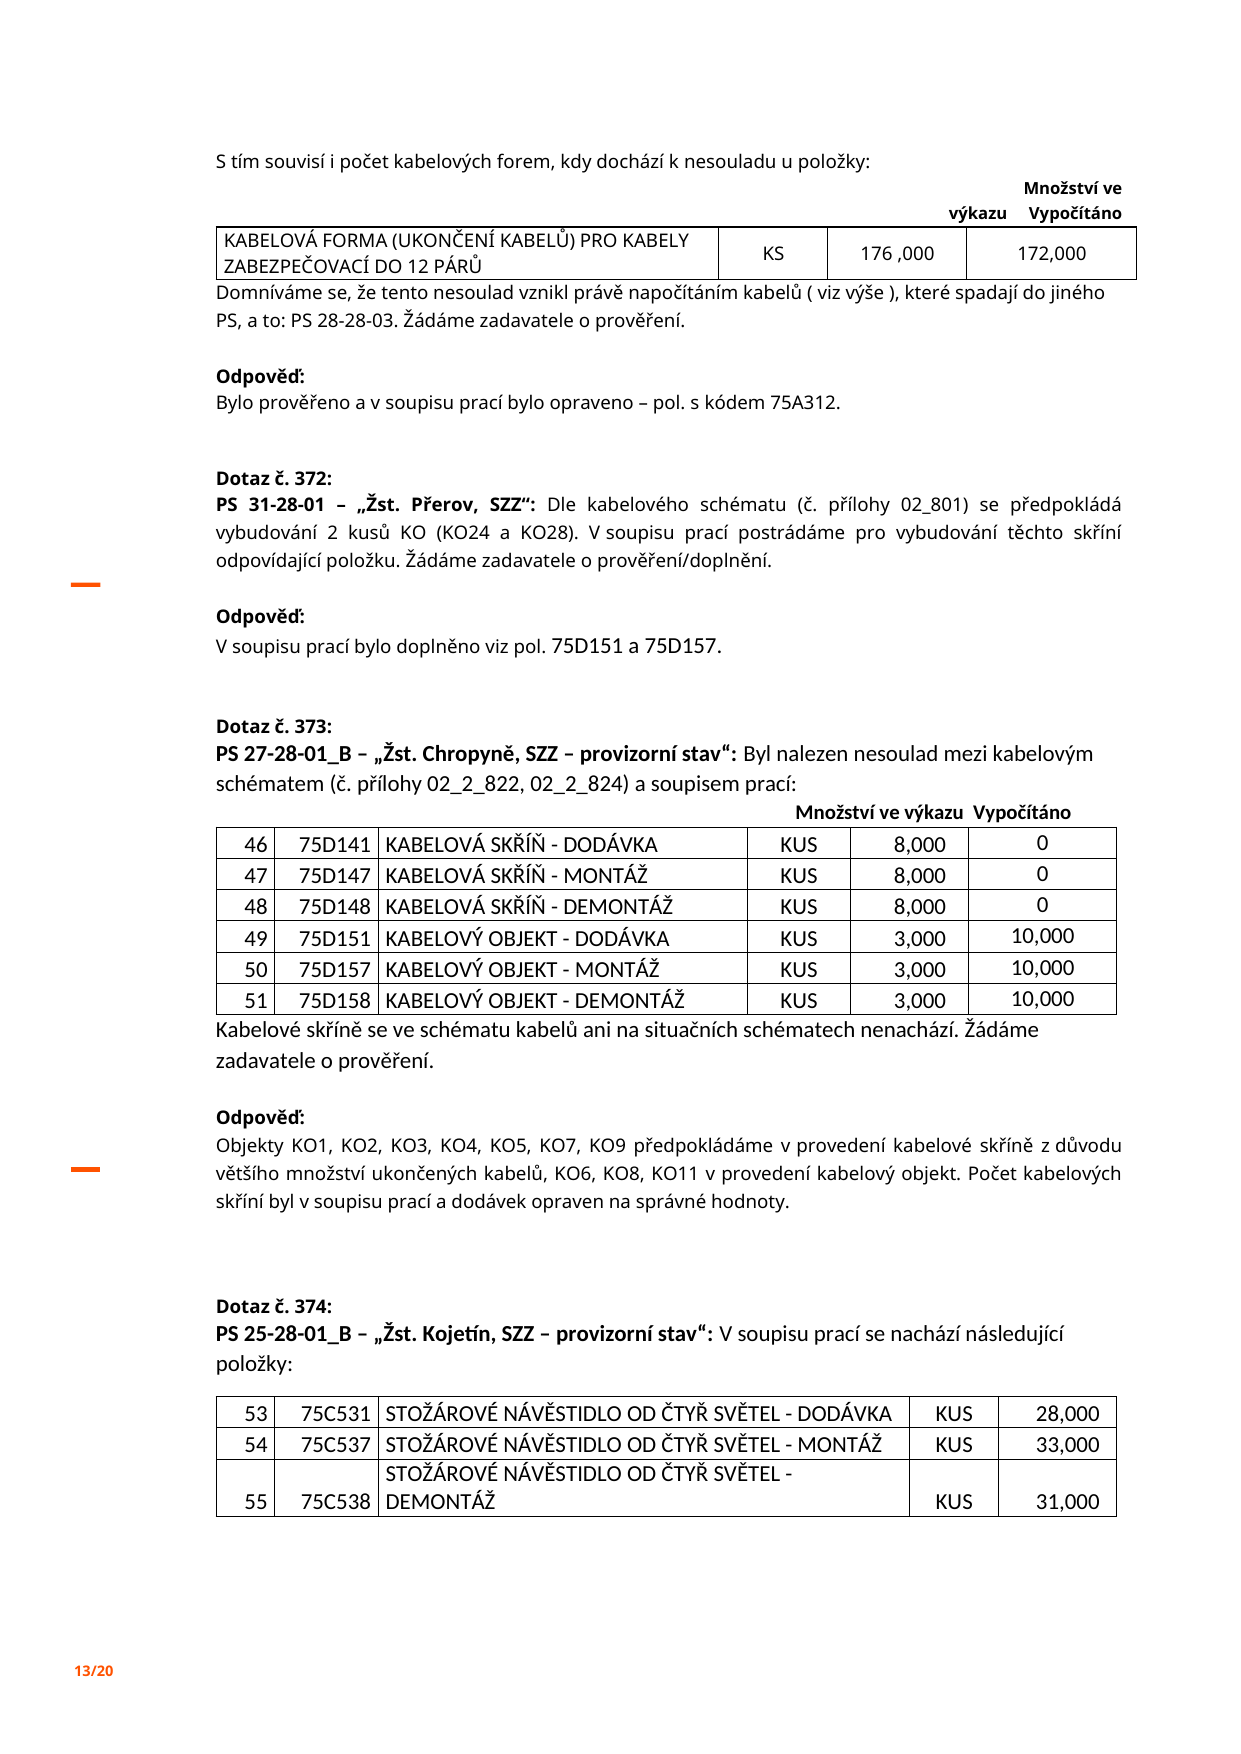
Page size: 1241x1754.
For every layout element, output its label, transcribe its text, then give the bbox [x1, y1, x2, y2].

table_header 53 [217, 1397, 274, 1427]
table_header 172,000 [967, 228, 1136, 278]
table_cell 55 [217, 1460, 274, 1516]
text Odpověď: [216, 1105, 1122, 1130]
text Objekty KO1, KO2, KO3, KO4, KO5, KO7, KO9 předpokládáme v provedení kabelové skříně z důvodu většího množství ukončených kabelů, KO6, KO8, KO11 v provedení kabelový objekt. Počet kabelových skříní byl v soupisu prací a dodávek opraven na správné hodnoty. [216, 1133, 1122, 1214]
text PS 27-28-01_B – „Žst. Chropyně, SZZ – provizorní stav“: Byl nalezen nesoulad mezi kabelovým schématem (č. přílohy 02_2_822, 02_2_824) a soupisem prací: [216, 739, 1122, 797]
table_cell 8,000 [851, 859, 968, 889]
table_cell 75D158 [275, 984, 378, 1014]
table_cell KUS [910, 1428, 998, 1458]
table_cell KUS [748, 859, 850, 889]
table_header 75D141 [275, 828, 378, 858]
text V soupisu prací bylo doplněno viz pol. 75D151 a 75D157. [216, 631, 1122, 659]
text Bylo prověřeno a v soupisu prací bylo opraveno – pol. s kódem 75A312. [216, 389, 1122, 415]
table_cell KABELOVÁ SKŘÍŇ - DEMONTÁŽ [379, 890, 747, 920]
table_cell 48 [217, 890, 274, 920]
text Odpověď: [216, 364, 1122, 389]
table_cell 75C537 [275, 1428, 378, 1458]
table_header KABELOVÁ SKŘÍŇ - DODÁVKA [379, 828, 747, 858]
text Kabelové skříně se ve schématu kabelů ani na situačních schématech nenachází. Žádáme zadavatele o prověření. [216, 1015, 1122, 1074]
table_cell 8,000 [851, 890, 968, 920]
text PS 25-28-01_B – „Žst. Kojetín, SZZ – provizorní stav“: V soupisu prací se nachází následující položky: [216, 1319, 1122, 1377]
table_cell KABELOVÝ OBJEKT - MONTÁŽ [379, 953, 747, 983]
table_cell KUS [748, 921, 850, 952]
text Dotaz č. 373: [216, 713, 1122, 739]
table_cell 10,000 [969, 921, 1116, 952]
table_cell 75D147 [275, 859, 378, 889]
table_cell 31,000 [999, 1460, 1116, 1516]
table_cell STOŽÁROVÉ NÁVĚSTIDLO OD ČTYŘ SVĚTEL - DEMONTÁŽ [379, 1460, 909, 1516]
table_cell KUS [910, 1460, 998, 1516]
table_header KABELOVÁ FORMA (UKONČENÍ KABELŮ) PRO KABELY ZABEZPEČOVACÍ DO 12 PÁRŮ [217, 228, 718, 278]
table_header 75C531 [275, 1397, 378, 1427]
table_cell KABELOVÝ OBJEKT - DEMONTÁŽ [379, 984, 747, 1014]
text Dotaz č. 374: [216, 1268, 1122, 1319]
table_cell 3,000 [851, 921, 968, 952]
table_cell KUS [748, 953, 850, 983]
text Množství ve výkazu Vypočítáno [216, 177, 1122, 224]
table_cell 54 [217, 1428, 274, 1458]
table_cell 50 [217, 953, 274, 983]
table_cell KABELOVÁ SKŘÍŇ - MONTÁŽ [379, 859, 747, 889]
table_cell 51 [217, 984, 274, 1014]
table_cell 3,000 [851, 984, 968, 1014]
table_cell 75D148 [275, 890, 378, 920]
table_cell 75C538 [275, 1460, 378, 1516]
table_cell 75D157 [275, 953, 378, 983]
table_header KUS [748, 828, 850, 858]
table_cell 49 [217, 921, 274, 952]
text Odpověď: [216, 603, 1122, 629]
table_cell KUS [748, 984, 850, 1014]
table_header KS [719, 228, 827, 278]
table_cell KABELOVÝ OBJEKT - DODÁVKA [379, 921, 747, 952]
table_cell 10,000 [969, 953, 1116, 983]
table_header KUS [910, 1397, 998, 1427]
text S tím souvisí i počet kabelových forem, kdy dochází k nesouladu u položky: [216, 149, 1122, 174]
table_header 176 ,000 [828, 228, 966, 278]
table_cell STOŽÁROVÉ NÁVĚSTIDLO OD ČTYŘ SVĚTEL - MONTÁŽ [379, 1428, 909, 1458]
text Množství ve výkazu Vypočítáno [216, 799, 1122, 824]
table_header STOŽÁROVÉ NÁVĚSTIDLO OD ČTYŘ SVĚTEL - DODÁVKA [379, 1397, 909, 1427]
table_header 46 [217, 828, 274, 858]
table_cell 75D151 [275, 921, 378, 952]
table_cell 0 [969, 859, 1116, 889]
table_header 0 [969, 828, 1116, 858]
text Domníváme se, že tento nesoulad vznikl právě napočítáním kabelů ( viz výše ), které spadají do jiného PS, a to: PS 28-28-03. Žádáme zadavatele o prověření. [216, 280, 1122, 333]
table_cell 47 [217, 859, 274, 889]
table_cell 33,000 [999, 1428, 1116, 1458]
table_cell KUS [748, 890, 850, 920]
table_header 8,000 [851, 828, 968, 858]
table_cell 3,000 [851, 953, 968, 983]
text Dotaz č. 372: [216, 466, 1122, 491]
text PS 31-28-01 – „Žst. Přerov, SZZ“: Dle kabelového schématu (č. přílohy 02_801) se předpokládá vybudování 2 kusů KO (KO24 a KO28). V soupisu prací postrádáme pro vybudování těchto skříní odpovídající položku. Žádáme zadavatele o prověření/doplnění. [216, 491, 1122, 573]
table_cell 10,000 [969, 984, 1116, 1014]
table_cell 0 [969, 890, 1116, 920]
table_header 28,000 [999, 1397, 1116, 1427]
